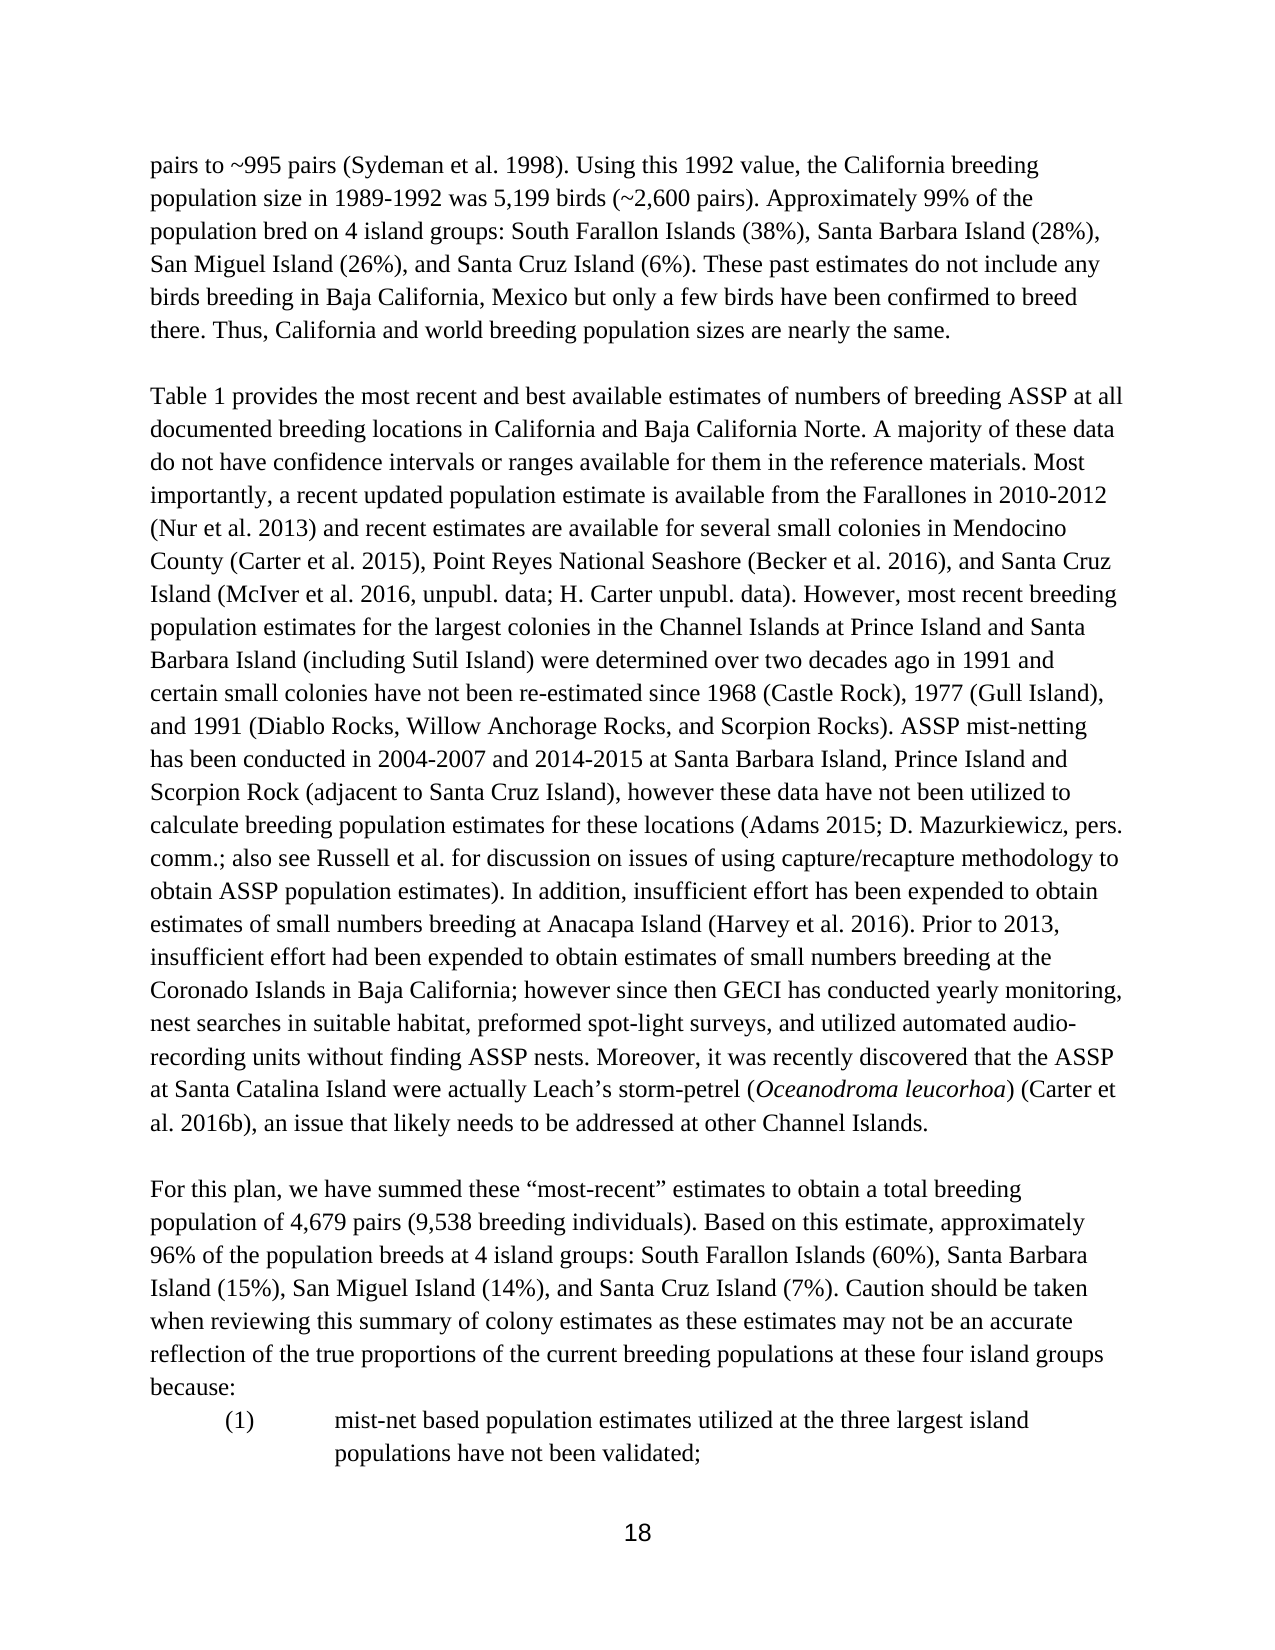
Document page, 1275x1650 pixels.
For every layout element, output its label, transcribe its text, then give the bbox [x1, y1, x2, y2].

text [150, 150, 1125, 344]
text Table 1 provides the most recent and best available estimates of numbers of breeding ASSP at all documented breeding locations in California and Baja California Norte. A majority of these data do not have confidence intervals or ranges available for them in the reference materials. Most importantly, a recent updated population estimate is available from the Farallones in 2010-2012 (Nur et al. 2013) and recent estimates are available for several small colonies in Mendocino County (Carter et al. 2015), Point Reyes National Seashore (Becker et al. 2016), and Santa Cruz Island (McIver et al. 2016, unpubl. data; H. Carter unpubl. data). However, most recent breeding population estimates for the largest colonies in the Channel Islands at Prince Island and Santa Barbara Island (including Sutil Island) were determined over two decades ago in 1991 and certain small colonies have not been re-estimated since 1968 (Castle Rock), 1977 (Gull Island), and 1991 (Diablo Rocks, Willow Anchorage Rocks, and Scorpion Rocks). ASSP mist-netting has been conducted in 2004-2007 and 2014-2015 at Santa Barbara Island, Prince Island and Scorpion Rock (adjacent to Santa Cruz Island), however these data have not been utilized to calculate breeding population estimates for these locations (Adams 2015; D. Mazurkiewicz, pers. comm.; also see Russell et al. for discussion on issues of using capture/recapture methodology to obtain ASSP population estimates). In addition, insufficient effort has been expended to obtain estimates of small numbers breeding at Anacapa Island (Harvey et al. 2016). Prior to 2013, insufficient effort had been expended to obtain estimates of small numbers breeding at the Coronado Islands in Baja California; however since then GECI has conducted yearly monitoring, nest searches in suitable habitat, preformed spot-light surveys, and utilized automated audio-recording units without finding ASSP nests. Moreover, it was recently discovered that the ASSP at Santa Catalina Island were actually Leach’s storm-petrel (Oceanodroma leucorhoa) (Carter et al. 2016b), an issue that likely needs to be addressed at other Channel Islands. [150, 381, 1125, 1136]
list mist-net based population estimates utilized at the three largest island populations have not been validated; [225, 1405, 1125, 1467]
text For this plan, we have summed these “most-recent” estimates to obtain a total breeding population of 4,679 pairs (9,538 breeding individuals). Based on this estimate, approximately 96% of the population breeds at 4 island groups: South Farallon Islands (60%), Santa Barbara Island (15%), San Miguel Island (14%), and Santa Cruz Island (7%). Caution should be taken when reviewing this summary of colony estimates as these estimates may not be an accurate reflection of the true proportions of the current breeding populations at these four island groups because: [150, 1174, 1125, 1401]
